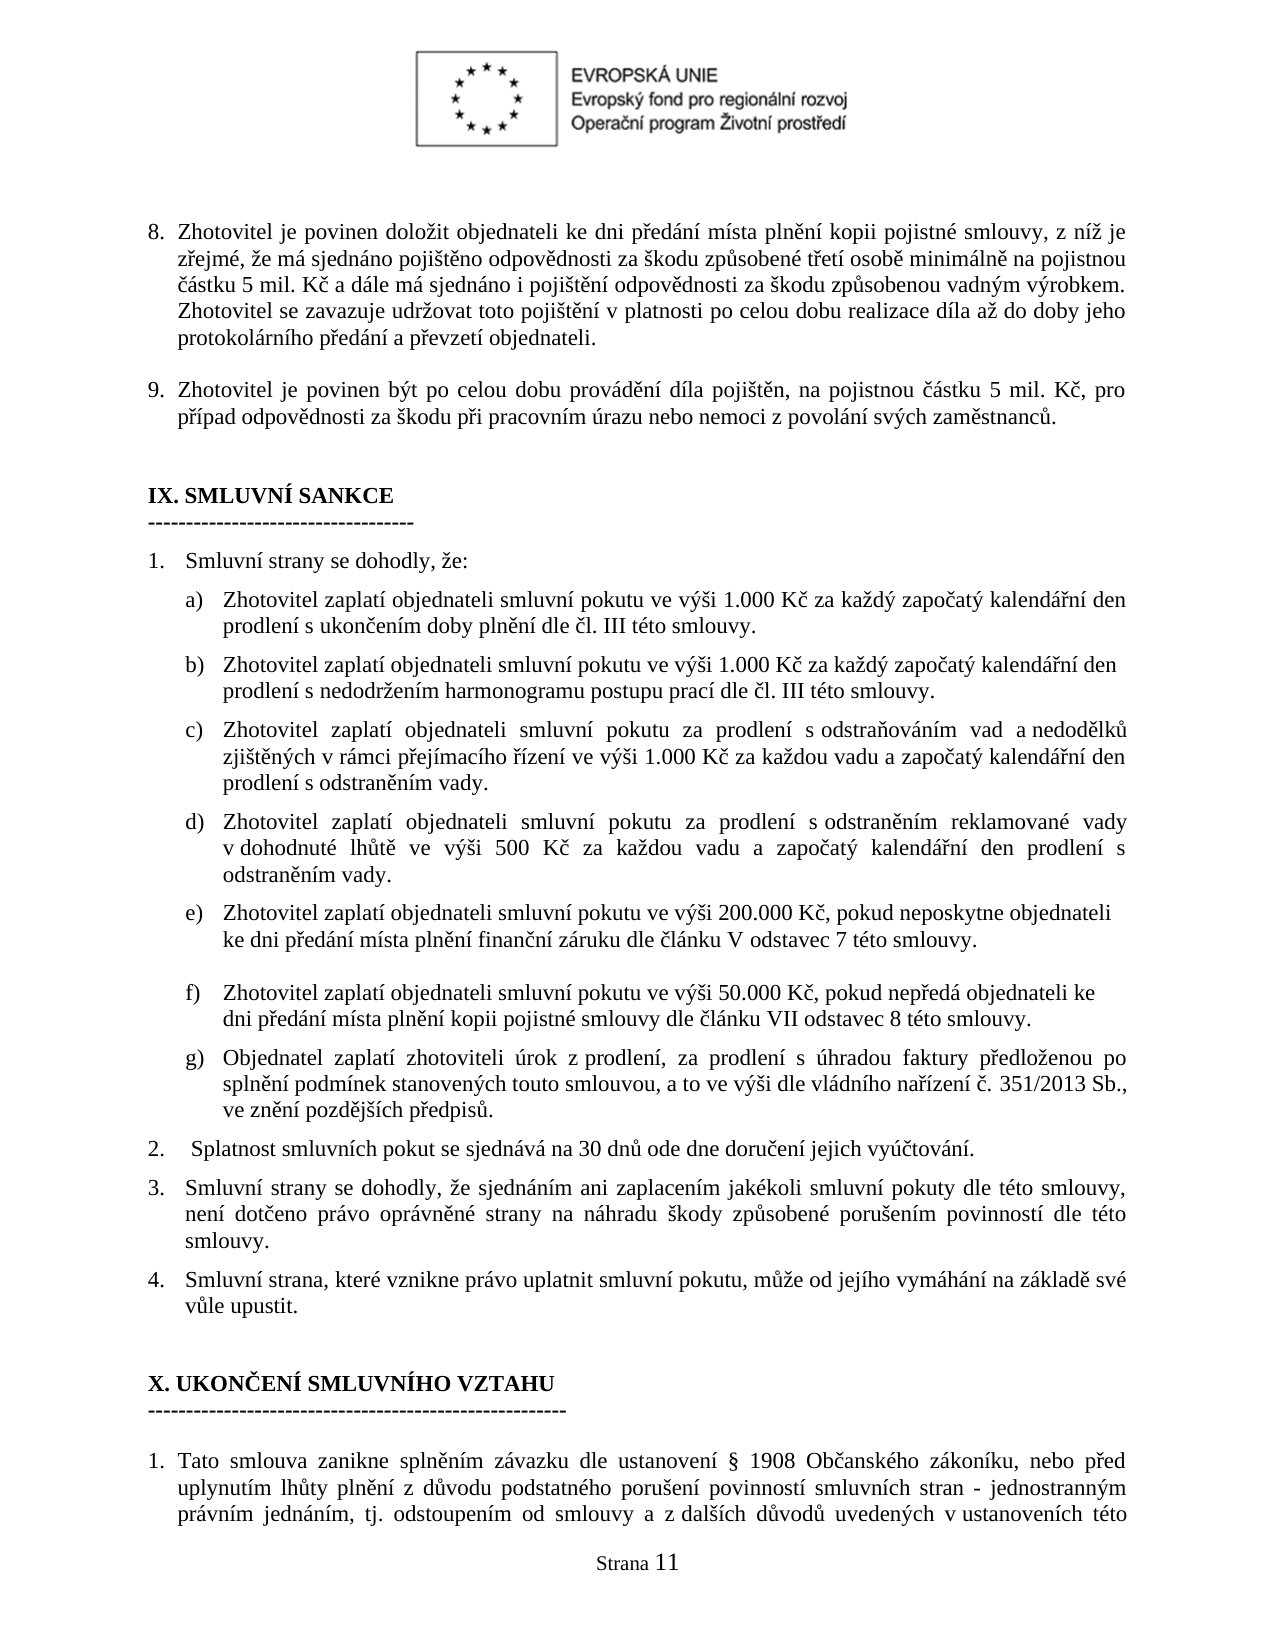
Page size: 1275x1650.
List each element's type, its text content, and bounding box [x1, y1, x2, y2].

text ----------------------------------- [148, 508, 1127, 534]
list Zhotovitel zaplatí objednateli smluvní pokutu ve výši 50.000 Kč, pokud nepředá objednateli ke dni předání místa plnění kopii pojistné smlouvy dle článku VII odstavec 8 této smlouvy. [185, 978, 1127, 1031]
list Zhotovitel je povinen být po celou dobu provádění díla pojištěn, na pojistnou částku 5 mil. Kč, pro případ odpovědnosti za škodu při pracovním úrazu nebo nemoci z povolání svých zaměstnanců. [148, 376, 1127, 429]
list Zhotovitel zaplatí objednateli smluvní pokutu ve výši 1.000 Kč za každý započatý kalendářní den prodlení s nedodržením harmonogramu postupu prací dle čl. III této smlouvy. [185, 651, 1127, 704]
picture [408, 44, 868, 164]
text IX. SMLUVNÍ SANKCE [148, 482, 1127, 508]
text 3. Smluvní strany se dohodly, že sjednáním ani zaplacením jakékoli smluvní pokuty dle této smlouvy, není dotčeno právo oprávněné strany na náhradu škody způsobené porušením povinností dle této smlouvy. [148, 1174, 1127, 1253]
list Zhotovitel zaplatí objednateli smluvní pokutu za prodlení s odstraňováním vad a nedodělků zjištěných v rámci přejímacího řízení ve výši 1.000 Kč za každou vadu a započatý kalendářní den prodlení s odstraněním vady. [185, 716, 1127, 795]
text 2. Splatnost smluvních pokut se sjednává na 30 dnů ode dne doručení jejich vyúčtování. [148, 1135, 1127, 1162]
list Smluvní strany se dohodly, že: [148, 547, 1127, 573]
list Objednatel zaplatí zhotoviteli úrok z prodlení, za prodlení s úhradou faktury předloženou po splnění podmínek stanovených touto smlouvou, a to ve výši dle vládního nařízení č. 351/2013 Sb., ve znění pozdějších předpisů. [185, 1044, 1127, 1123]
list Zhotovitel zaplatí objednateli smluvní pokutu ve výši 200.000 Kč, pokud neposkytne objednateli ke dni předání místa plnění finanční záruku dle článku V odstavec 7 této smlouvy. [185, 899, 1127, 952]
list X. UKONČENÍ SMLUVNÍHO VZTAHU [148, 1370, 1127, 1396]
list ------------------------------------------------------- [148, 1396, 1127, 1422]
text 4. Smluvní strana, které vznikne právo uplatnit smluvní pokutu, může od jejího vymáhání na základě své vůle upustit. [148, 1266, 1127, 1318]
list Zhotovitel zaplatí objednateli smluvní pokutu za prodlení s odstraněním reklamované vady v dohodnuté lhůtě ve výši 500 Kč za každou vadu a započatý kalendářní den prodlení s odstraněním vady. [185, 808, 1127, 887]
list Zhotovitel zaplatí objednateli smluvní pokutu ve výši 1.000 Kč za každý započatý kalendářní den prodlení s ukončením doby plnění dle čl. III této smlouvy. [185, 586, 1127, 639]
list Zhotovitel je povinen doložit objednateli ke dni předání místa plnění kopii pojistné smlouvy, z níž je zřejmé, že má sjednáno pojištěno odpovědnosti za škodu způsobené třetí osobě minimálně na pojistnou částku 5 mil. Kč a dále má sjednáno i pojištění odpovědnosti za škodu způsobenou vadným výrobkem. Zhotovitel se zavazuje udržovat toto pojištění v platnosti po celou dobu realizace díla až do doby jeho protokolárního předání a převzetí objednateli. [148, 218, 1127, 350]
